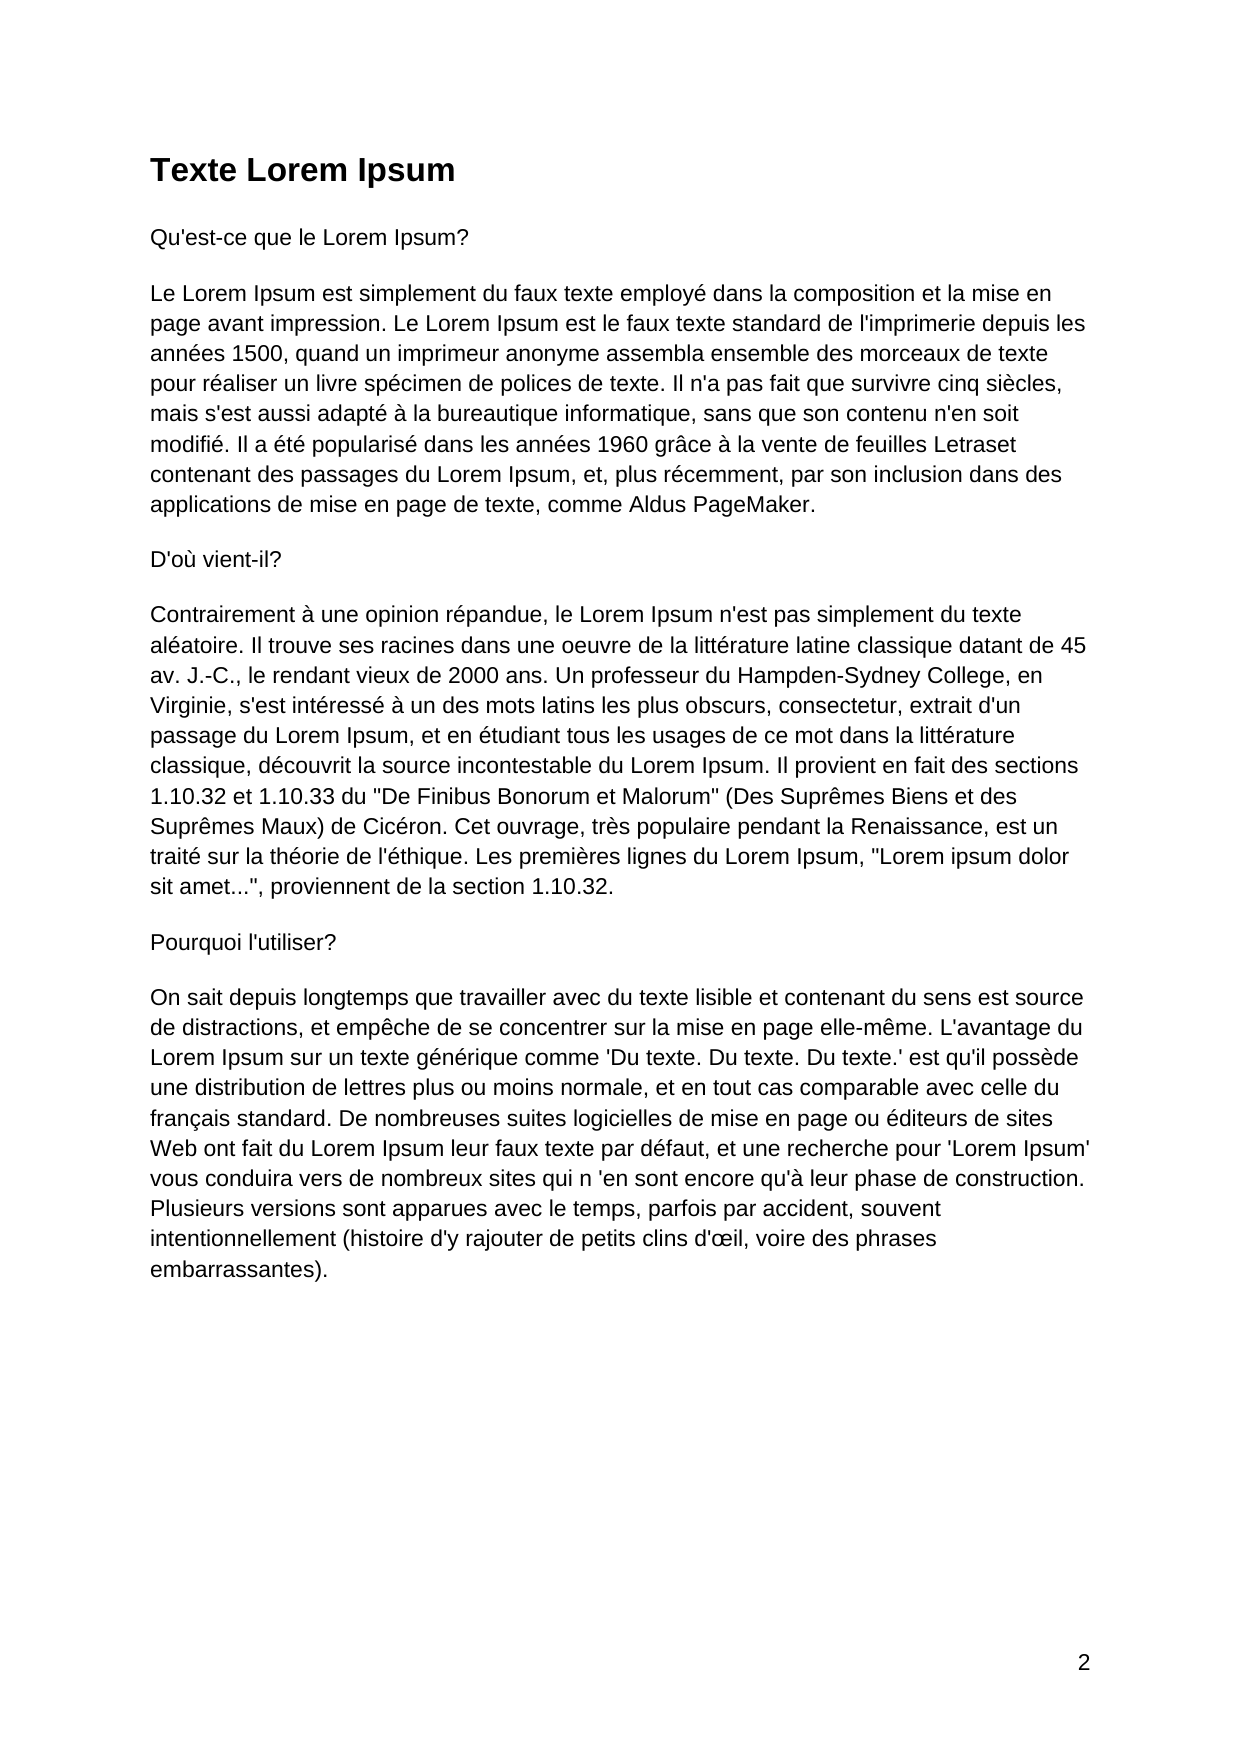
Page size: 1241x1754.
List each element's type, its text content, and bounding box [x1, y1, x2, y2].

text Pourquoi l'utiliser? [150, 928, 1090, 955]
text On sait depuis longtemps que travailler avec du texte lisible et contenant du sens est source de distractions, et empêche de se concentrer sur la mise en page elle-même. L'avantage du Lorem Ipsum sur un texte générique comme 'Du texte. Du texte. Du texte.' est qu'il possède une distribution de lettres plus ou moins normale, et en tout cas comparable avec celle du français standard. De nombreuses suites logicielles de mise en page ou éditeurs de sites Web ont fait du Lorem Ipsum leur faux texte par défaut, et une recherche pour 'Lorem Ipsum' vous conduira vers de nombreux sites qui n 'en sont encore qu'à leur phase de construction. Plusieurs versions sont apparues avec le temps, parfois par accident, souvent intentionnellement (histoire d'y rajouter de petits clins d'œil, voire des phrases embarrassantes). [150, 984, 1090, 1282]
text Contrairement à une opinion répandue, le Lorem Ipsum n'est pas simplement du texte aléatoire. Il trouve ses racines dans une oeuvre de la littérature latine classique datant de 45 av. J.-C., le rendant vieux de 2000 ans. Un professeur du Hampden-Sydney College, en Virginie, s'est intéressé à un des mots latins les plus obscurs, consectetur, extrait d'un passage du Lorem Ipsum, et en étudiant tous les usages de ce mot dans la littérature classique, découvrit la source incontestable du Lorem Ipsum. Il provient en fait des sections 1.10.32 et 1.10.33 du "De Finibus Bonorum et Malorum" (Des Suprêmes Biens et des Suprêmes Maux) de Cicéron. Cet ouvrage, très populaire pendant la Renaissance, est un traité sur la théorie de l'éthique. Les premières lignes du Lorem Ipsum, "Lorem ipsum dolor sit amet...", proviennent de la section 1.10.32. [150, 601, 1090, 900]
text Texte Lorem Ipsum [150, 150, 1090, 188]
text Le Lorem Ipsum est simplement du faux texte employé dans la composition et la mise en page avant impression. Le Lorem Ipsum est le faux texte standard de l'imprimerie depuis les années 1500, quand un imprimeur anonyme assembla ensemble des morceaux de texte pour réaliser un livre spécimen de polices de texte. Il n'a pas fait que survivre cinq siècles, mais s'est aussi adapté à la bureautique informatique, sans que son contenu n'en soit modifié. Il a été popularisé dans les années 1960 grâce à la vente de feuilles Letraset contenant des passages du Lorem Ipsum, et, plus récemment, par son inclusion dans des applications de mise en page de texte, comme Aldus PageMaker. [150, 279, 1090, 517]
text Qu'est-ce que le Lorem Ipsum? [150, 224, 1090, 251]
text D'où vient-il? [150, 546, 1090, 573]
